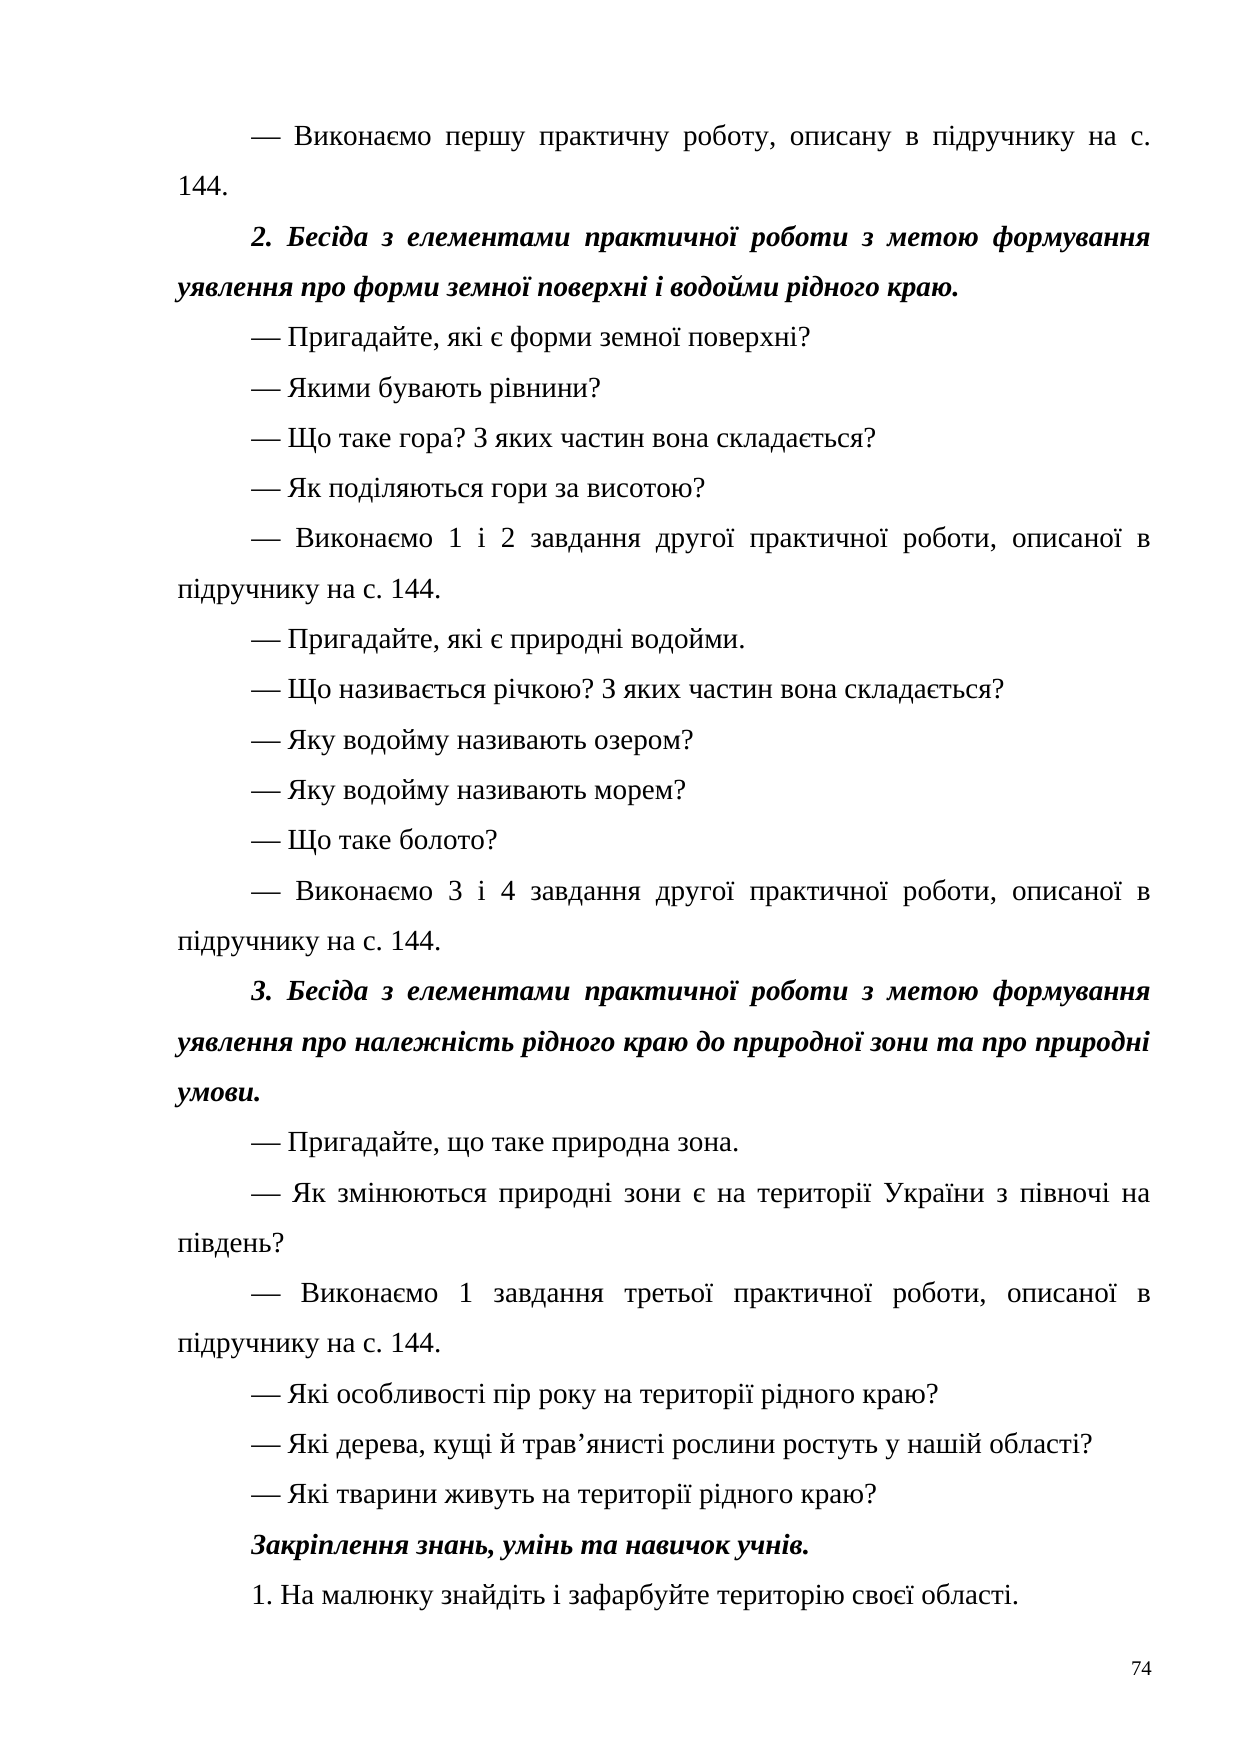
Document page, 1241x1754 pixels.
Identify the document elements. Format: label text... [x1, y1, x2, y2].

text — Якими бувають рівнини? [177, 370, 1152, 403]
text — Які тварини живуть на території рідного краю? [177, 1477, 1152, 1510]
text — Які дерева, кущі й трав’янисті рослини ростуть у нашій області? [177, 1426, 1152, 1460]
text — Виконаємо 3 і 4 завдання другої практичної роботи, описаної в підручнику на с. 144. [177, 873, 1152, 957]
subtitle 1. На малюнку знайдіть і зафарбуйте територію своєї області. [177, 1577, 1152, 1611]
text — Як змінюються природні зони є на території України з півночі на південь? [177, 1175, 1152, 1258]
subtitle Закріплення знань, умінь та навичок учнів. [177, 1527, 1152, 1560]
subtitle 3. Бесіда з елементами практичної роботи з метою формування уявлення про належність рідного краю до природної зони та про природні умови. [177, 973, 1152, 1108]
text — Які особливості пір року на території рідного краю? [177, 1376, 1152, 1409]
text — Що таке гора? З яких частин вона складається? [177, 420, 1152, 453]
text — Що називається річкою? З яких частин вона складається? [177, 672, 1152, 705]
text — Пригадайте, що таке природна зона. [177, 1124, 1152, 1158]
text — Що таке болото? [177, 822, 1152, 856]
text — Пригадайте, які є природні водойми. [177, 621, 1152, 655]
text — Яку водойму називають озером? [177, 722, 1152, 755]
text — Пригадайте, які є форми земної поверхні? [177, 319, 1152, 353]
subtitle 2. Бесіда з елементами практичної роботи з метою формування уявлення про форми земної поверхні і водойми рідного краю. [177, 219, 1152, 303]
text — Виконаємо 1 завдання третьої практичної роботи, описаної в підручнику на с. 144. [177, 1275, 1152, 1359]
text — Як поділяються гори за висотою? [177, 470, 1152, 504]
text — Виконаємо першу практичну роботу, описану в підручнику на с. 144. [177, 118, 1152, 202]
text — Виконаємо 1 і 2 завдання другої практичної роботи, описаної в підручнику на с. 144. [177, 521, 1152, 604]
text — Яку водойму називають морем? [177, 772, 1152, 806]
